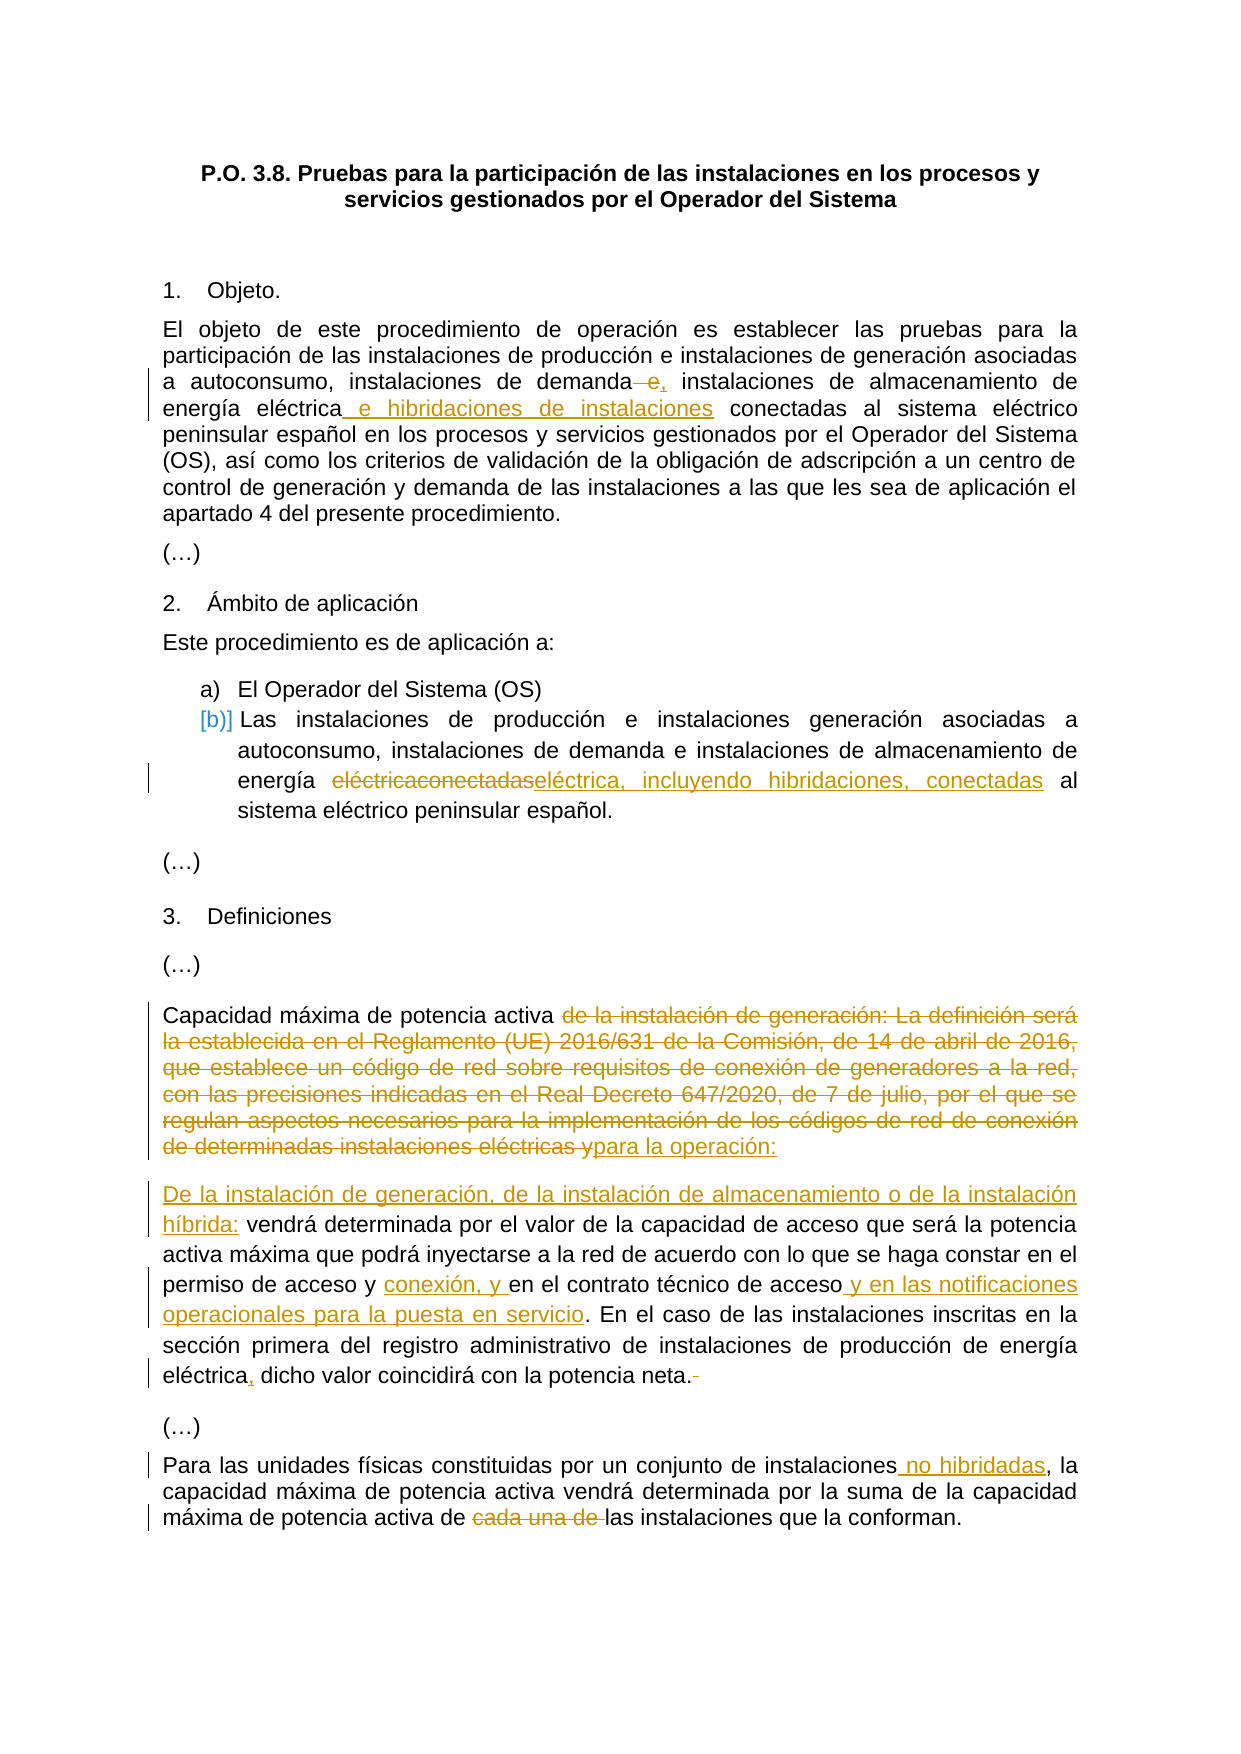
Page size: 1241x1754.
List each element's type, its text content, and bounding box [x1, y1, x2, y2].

text Capacidad máxima de potencia activa [162, 1043, 1078, 1069]
text vendrá determinada por el valor de la capacidad de acceso que será la potencia activa máxima que podrá inyectarse a la red de acuerdo con lo que se haga constar en el permiso de acceso y en el contrato técnico de acceso. En el caso de las instalaciones inscritas en la sección primera del registro administrativo de instalaciones de producción de energía eléctrica dicho valor coincidirá con la potencia neta. [162, 1181, 1078, 1388]
text (…) [162, 1413, 1078, 1439]
subtitle Ámbito de aplicación [162, 590, 1078, 617]
text (…) [162, 951, 1078, 977]
text Capacidad máxima de potencia activa [162, 1122, 1078, 1160]
subtitle Objeto. [162, 277, 1078, 303]
text (…) [162, 848, 1078, 874]
text P.O. 3.8. Pruebas para la participación de las instalaciones en los procesos y servicios gestionados por el Operador del Sistema [162, 160, 1078, 213]
text Capacidad máxima de potencia activa [162, 1002, 1078, 1042]
list El Operador del Sistema (OS) [200, 676, 1078, 703]
text Capacidad máxima de potencia activa [162, 1070, 1078, 1121]
text (…) [162, 539, 1078, 565]
text Este procedimiento es de aplicación a: [162, 629, 1078, 655]
subtitle Definiciones [162, 903, 1078, 930]
text El objeto de este procedimiento de operación es establecer las pruebas para la participación de las instalaciones de producción e instalaciones de generación asociadas a autoconsumo, instalaciones de demanda instalaciones de almacenamiento de energía eléctrica conectadas al sistema eléctrico peninsular español en los procesos y servicios gestionados por el Operador del Sistema (OS), así como los criterios de validación de la obligación de adscripción a un centro de control de generación y demanda de las instalaciones a las que les sea de aplicación el apartado 4 del presente procedimiento. [162, 316, 1078, 526]
list Las instalaciones de producción e instalaciones generación asociadas a autoconsumo, instalaciones de demanda e instalaciones de almacenamiento de energía al sistema eléctrico peninsular español. [200, 706, 1078, 823]
text Para las unidades físicas constituidas por un conjunto de instalaciones, la capacidad máxima de potencia activa vendrá determinada por la suma de la capacidad máxima de potencia activa de las instalaciones que la conforman. [162, 1452, 1078, 1531]
